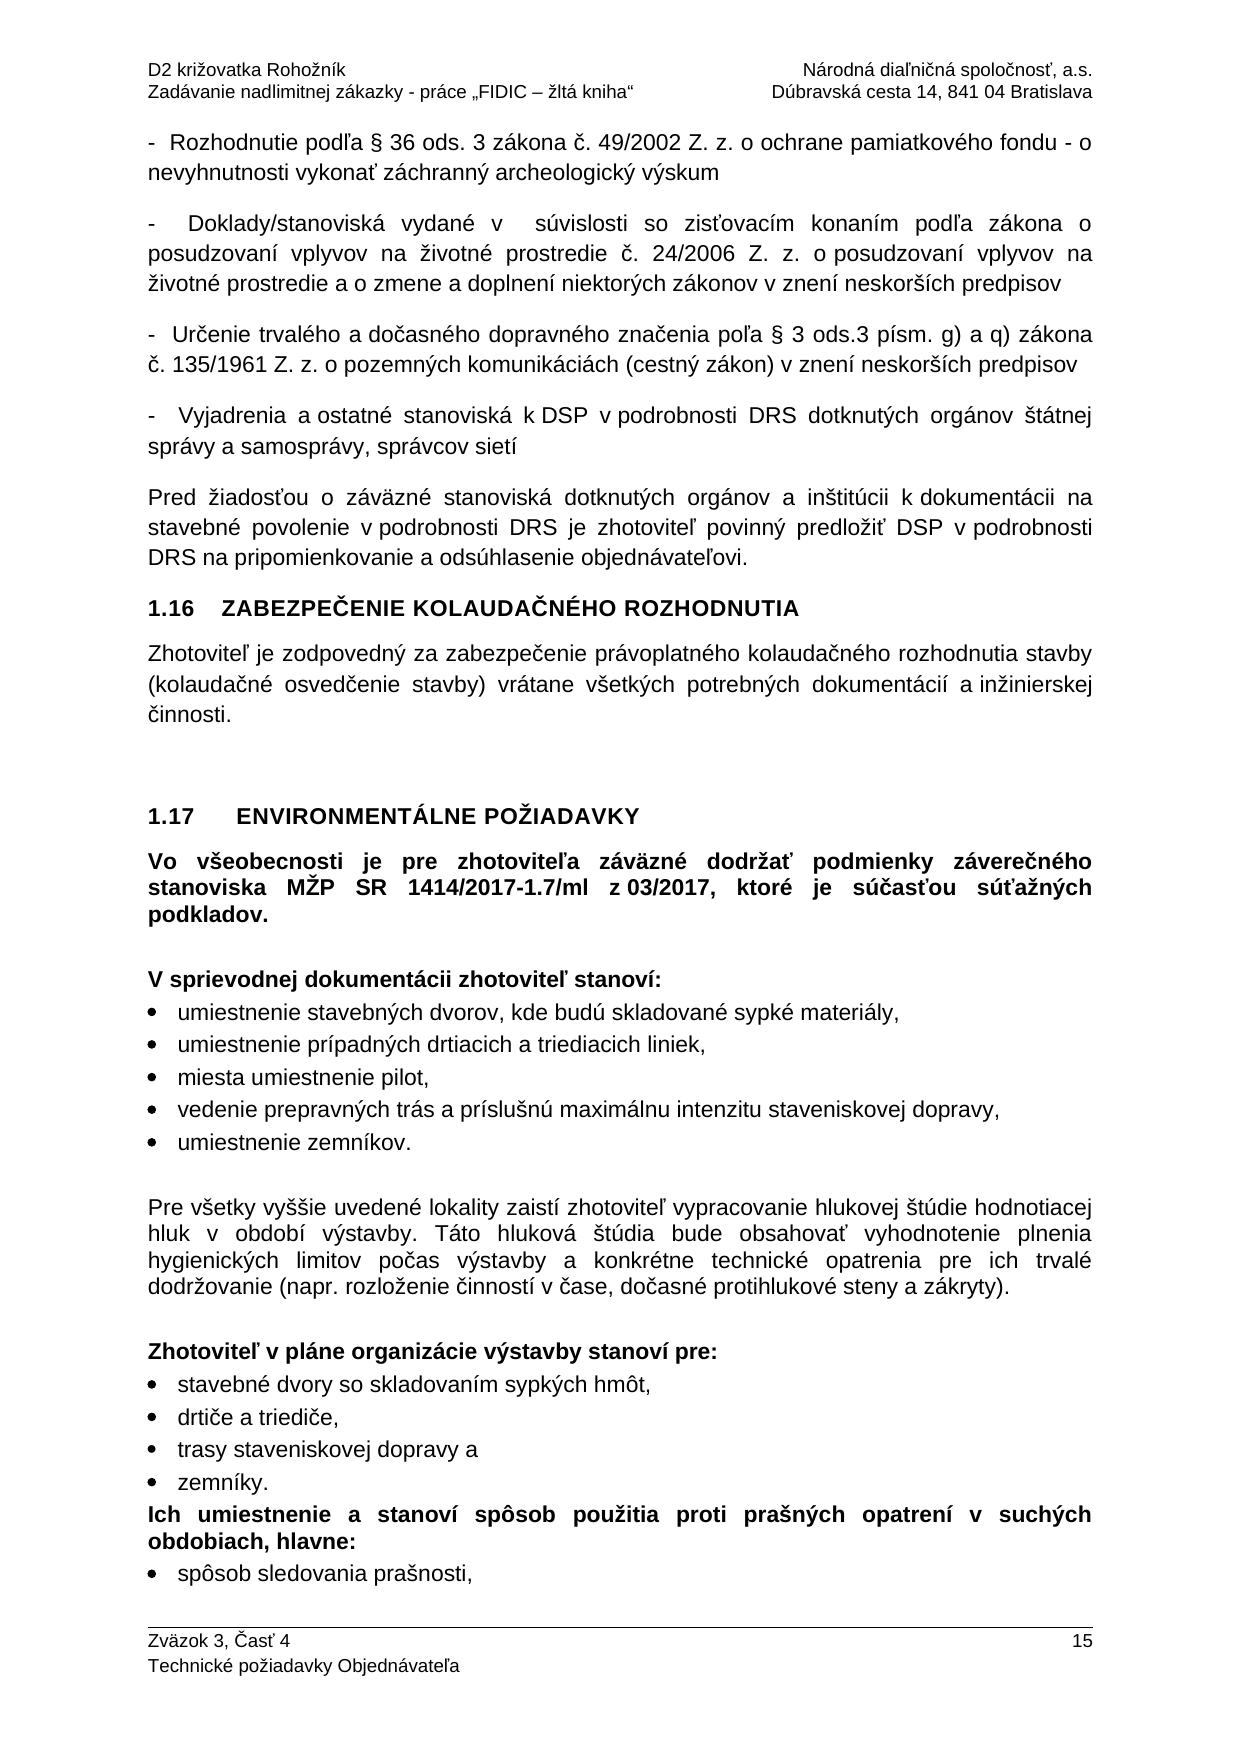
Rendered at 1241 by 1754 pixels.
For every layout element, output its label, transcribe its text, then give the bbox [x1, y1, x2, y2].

text - Vyjadrenia a ostatné stanoviská k DSP v podrobnosti DRS dotknutých orgánov štátnej správy a samosprávy, správcov sietí [148, 402, 1093, 459]
text Ich umiestnenie a stanoví spôsob použitia proti prašných opatrení v suchých obdobiach, hlavne: [148, 1501, 1093, 1554]
subtitle Environmentálne požiadavky [148, 803, 1093, 829]
text - Určenie trvalého a dočasného dopravného značenia poľa § 3 ods.3 písm. g) a q) zákona č. 135/1961 Z. z. o pozemných komunikáciách (cestný zákon) v znení neskorších predpisov [148, 321, 1093, 378]
list umiestnenie zemníkov. [148, 1129, 1093, 1155]
list spôsob sledovania prašnosti, [148, 1560, 1093, 1587]
list zemníky. [148, 1469, 1093, 1495]
text V sprievodnej dokumentácii zhotoviteľ stanoví: [148, 966, 1093, 992]
text - Rozhodnutie podľa § 36 ods. 3 zákona č. 49/2002 Z. z. o ochrane pamiatkového fondu - o nevyhnutnosti vykonať záchranný archeologický výskum [148, 128, 1093, 185]
list trasy staveniskovej dopravy a [148, 1436, 1093, 1462]
list drtiče a triediče, [148, 1403, 1093, 1430]
text Zhotoviteľ je zodpovedný za zabezpečenie právoplatného kolaudačného rozhodnutia stavby (kolaudačné osvedčenie stavby) vrátane všetkých potrebných dokumentácií a inžinierskej činnosti. [148, 640, 1093, 727]
text Vo všeobecnosti je pre zhotoviteľa záväzné dodržať podmienky záverečného stanoviska MŽP SR 1414/2017-1.7/ml z 03/2017, ktoré je súčasťou súťažných podkladov. [148, 848, 1093, 927]
list miesta umiestnenie pilot, [148, 1064, 1093, 1090]
list vedenie prepravných trás a príslušnú maximálnu intenzitu staveniskovej dopravy, [148, 1096, 1093, 1123]
list umiestnenie prípadných drtiacich a triediacich liniek, [148, 1031, 1093, 1057]
text Pred žiadosťou o záväzné stanoviská dotknutých orgánov a inštitúcii k dokumentácii na stavebné povolenie v podrobnosti DRS je zhotoviteľ povinný predložiť DSP v podrobnosti DRS na pripomienkovanie a odsúhlasenie objednávateľovi. [148, 484, 1093, 571]
list umiestnenie stavebných dvorov, kde budú skladované sypké materiály, [148, 998, 1093, 1025]
list stavebné dvory so skladovaním sypkých hmôt, [148, 1371, 1093, 1397]
subtitle Zabezpečenie kolaudačného rozhodnutia [148, 595, 1093, 622]
text Zhotoviteľ v pláne organizácie výstavby stanoví pre: [148, 1338, 1093, 1365]
text - Doklady/stanoviská vydané v súvislosti so zisťovacím konaním podľa zákona o posudzovaní vplyvov na životné prostredie č. 24/2006 Z. z. o posudzovaní vplyvov na životné prostredie a o zmene a doplnení niektorých zákonov v znení neskorších predpisov [148, 210, 1093, 297]
text Pre všetky vyššie uvedené lokality zaistí zhotoviteľ vypracovanie hlukovej štúdie hodnotiacej hluk v období výstavby. Táto hluková štúdia bude obsahovať vyhodnotenie plnenia hygienických limitov počas výstavby a konkrétne technické opatrenia pre ich trvalé dodržovanie (napr. rozloženie činností v čase, dočasné protihlukové steny a zákryty). [148, 1194, 1093, 1299]
